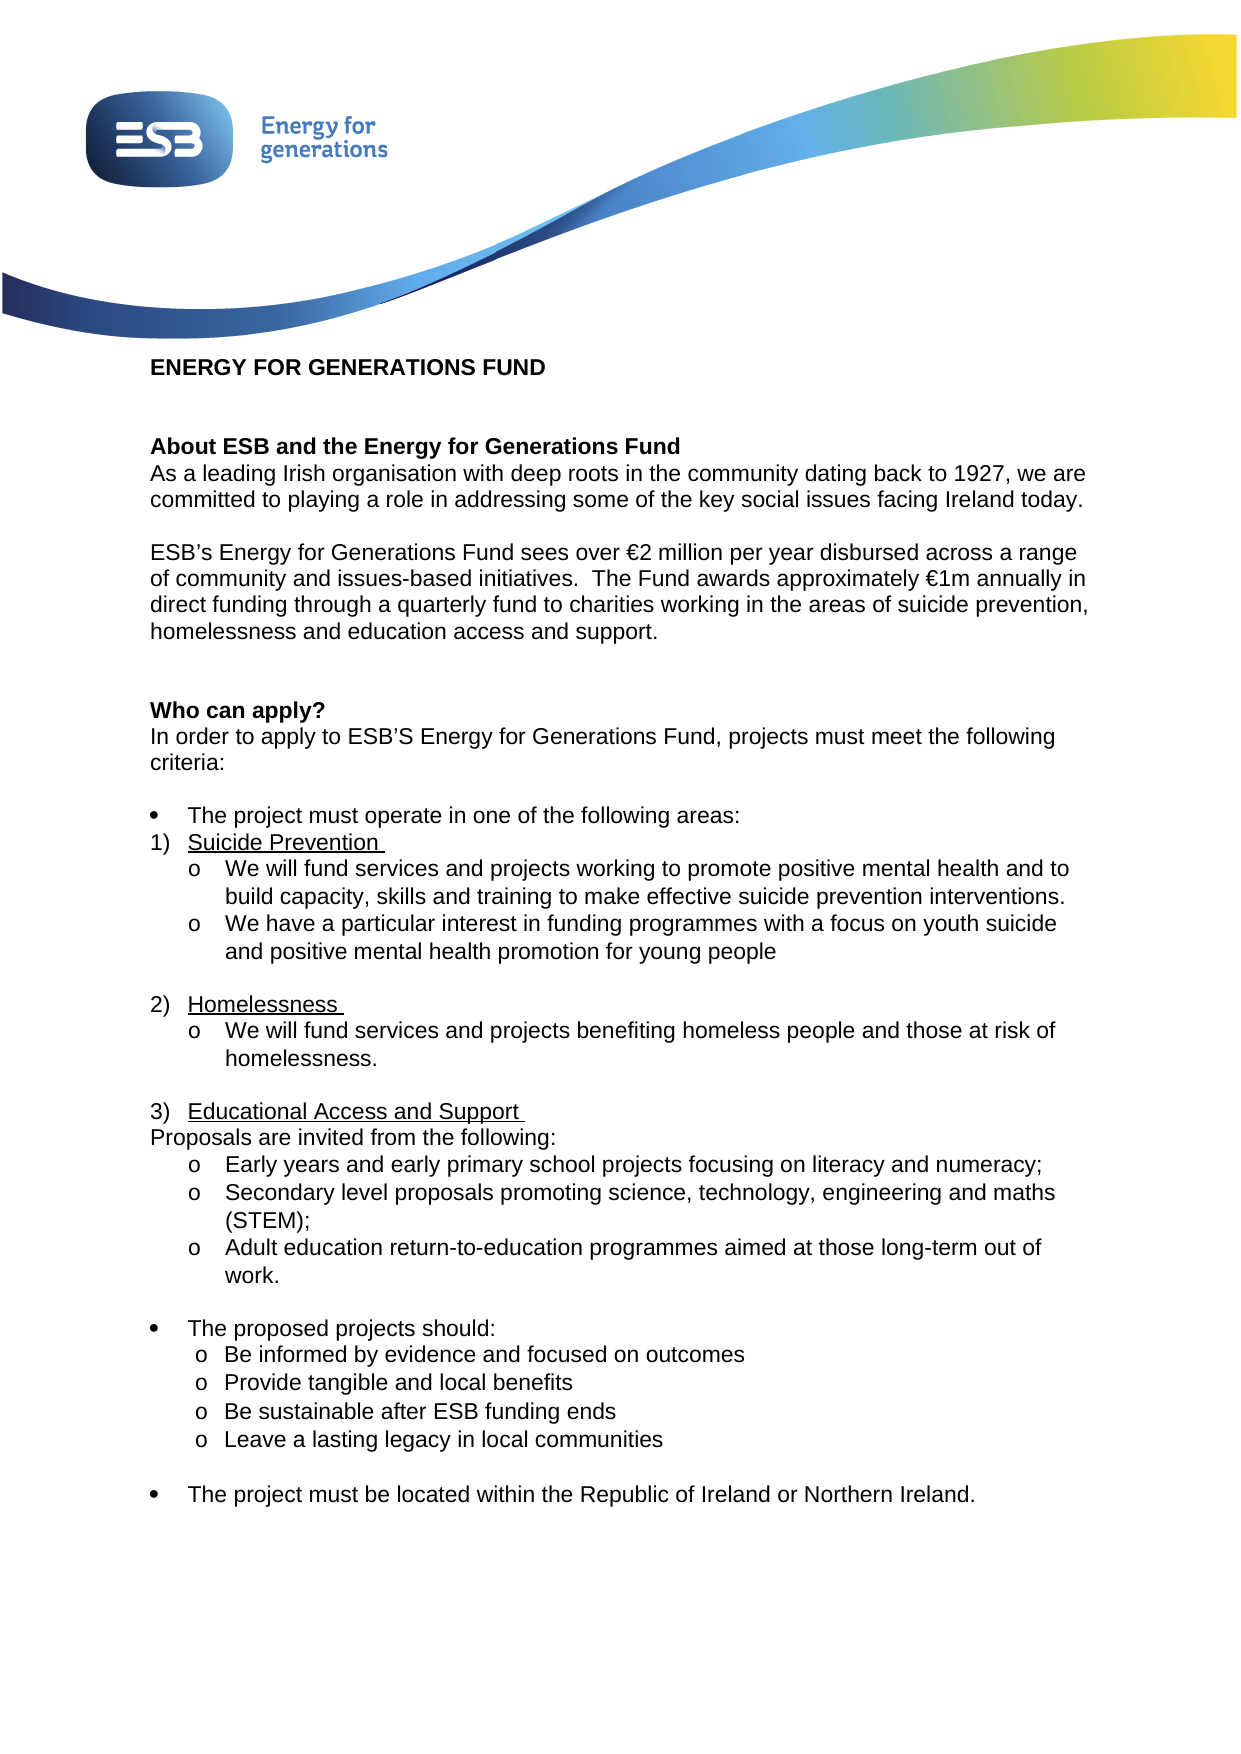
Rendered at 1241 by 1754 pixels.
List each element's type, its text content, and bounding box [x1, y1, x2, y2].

list We will fund services and projects benefiting homeless people and those at risk of homelessness. [187, 1017, 1090, 1072]
list Be sustainable after ESB funding ends [194, 1398, 1090, 1426]
picture [2, 0, 1237, 354]
text About ESB and the Energy for Generations Fund [150, 433, 1090, 459]
text Proposals are invited from the following: [150, 1124, 1090, 1151]
text In order to apply to ESB’S Energy for Generations Fund, projects must meet the following criteria: [150, 723, 1090, 776]
list Educational Access and Support [150, 1098, 1090, 1124]
list We will fund services and projects working to promote positive mental health and to build capacity, skills and training to make effective suicide prevention interventions. [187, 855, 1090, 909]
list Secondary level proposals promoting science, technology, engineering and maths (STEM); [187, 1179, 1090, 1234]
text ESB’s Energy for Generations Fund sees over €2 million per year disbursed across a range of community and issues-based initiatives. The Fund awards approximately €1m annually in direct funding through a quarterly fund to charities working in the areas of suicide prevention, homelessness and education access and support. [150, 538, 1090, 644]
list Adult education return-to-education programmes aimed at those long-term out of work. [187, 1234, 1090, 1288]
list Early years and early primary school projects focusing on literacy and numeracy; [187, 1151, 1090, 1179]
list Suicide Prevention [150, 828, 1090, 855]
text As a leading Irish organisation with deep roots in the community dating back to 1927, we are committed to playing a role in addressing some of the key social issues facing Ireland today. [150, 459, 1090, 512]
list The project must operate in one of the following areas: [150, 802, 1090, 828]
list The proposed projects should: [150, 1315, 1090, 1341]
list Leave a lasting legacy in local communities [194, 1426, 1090, 1454]
list Provide tangible and local benefits [194, 1369, 1090, 1398]
text Who can apply? [150, 697, 1090, 723]
list The project must be located within the Republic of Ireland or Northern Ireland. [150, 1481, 1090, 1507]
list We have a particular interest in funding programmes with a focus on youth suicide and positive mental health promotion for young people [187, 909, 1090, 964]
text ENERGY FOR GENERATIONS FUND [150, 354, 1090, 380]
list Be informed by evidence and focused on outcomes [194, 1341, 1090, 1369]
list Homelessness [150, 991, 1090, 1017]
